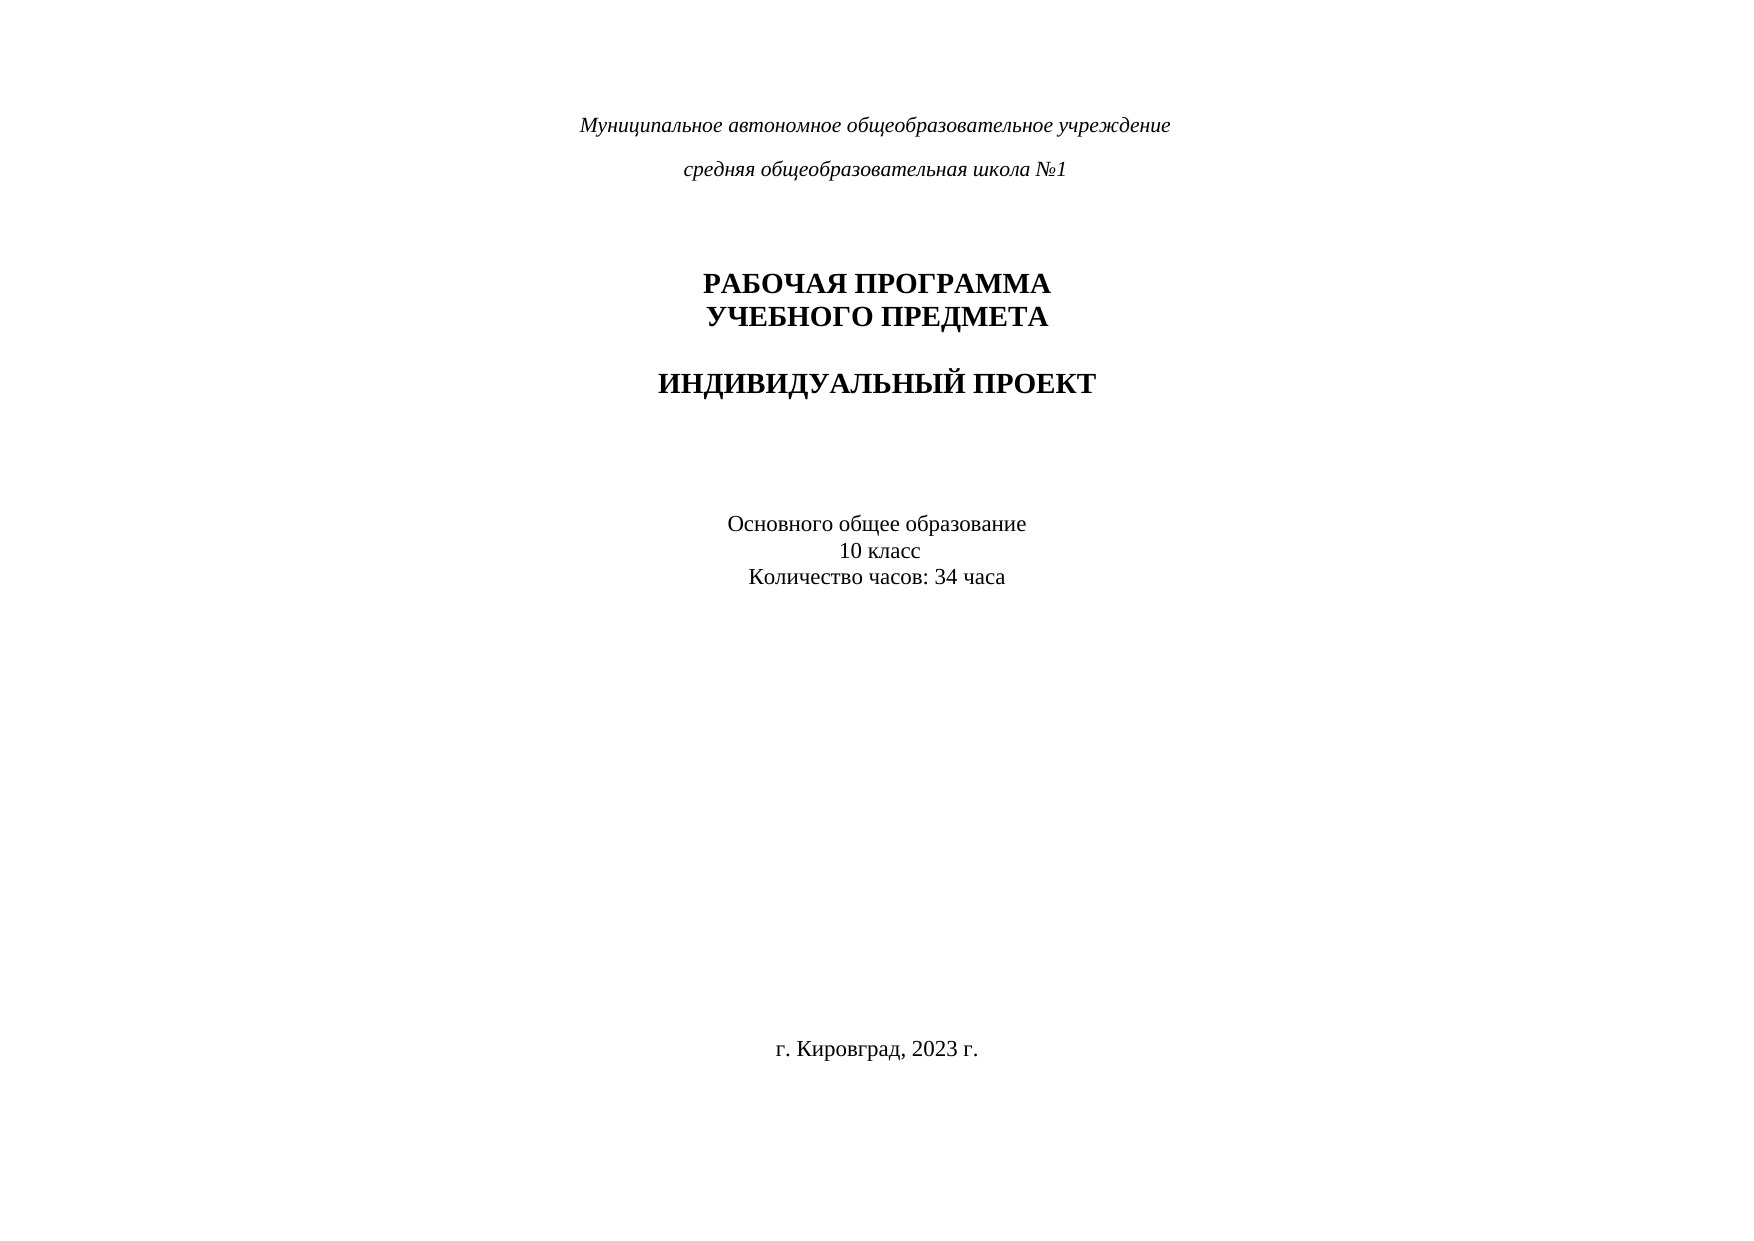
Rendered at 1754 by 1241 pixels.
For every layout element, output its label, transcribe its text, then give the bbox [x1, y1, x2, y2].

text средняя общеобразовательная школа №1 [89, 156, 1665, 199]
text 10 класс [89, 537, 1665, 563]
text Муниципальное автономное общеобразовательное учреждение [89, 112, 1665, 156]
text учебного предмета [89, 299, 1665, 333]
text ИНДИВИДУАЛЬНЫЙ ПРОЕКТ [89, 366, 1665, 400]
text г. Кировград, 2023 г. [89, 1035, 1665, 1061]
text Рабочая ПРОГРАММа [89, 266, 1665, 299]
text Основного общее образование [89, 510, 1665, 537]
text Количество часов: 34 часа [89, 563, 1665, 589]
